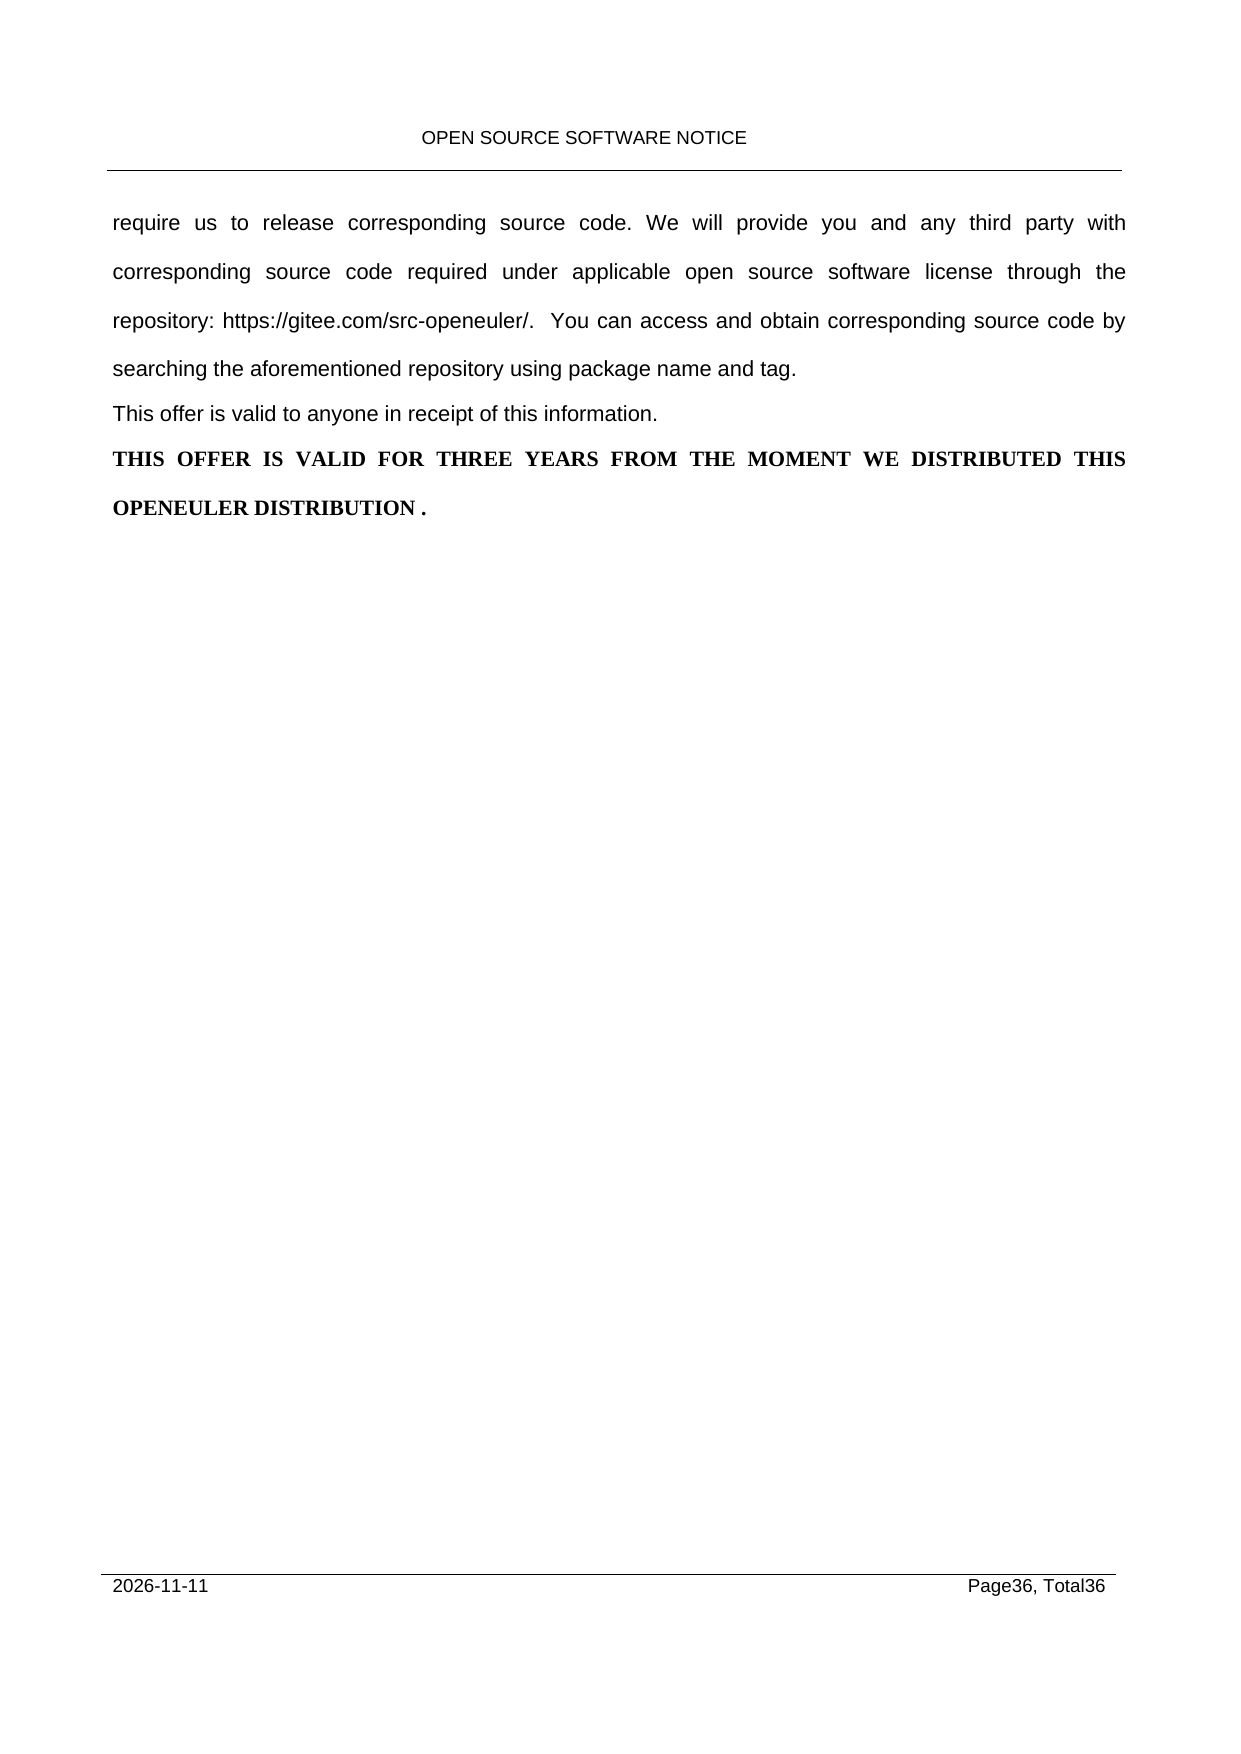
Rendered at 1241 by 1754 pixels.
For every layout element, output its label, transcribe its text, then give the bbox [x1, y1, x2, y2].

text THIS OFFER IS VALID FOR THREE YEARS FROM THE MOMENT WE DISTRIBUTED THIS OPENEULER DISTRIBUTION . [112, 443, 1128, 524]
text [112, 206, 1128, 385]
text This offer is valid to anyone in receipt of this information. [112, 398, 1128, 430]
